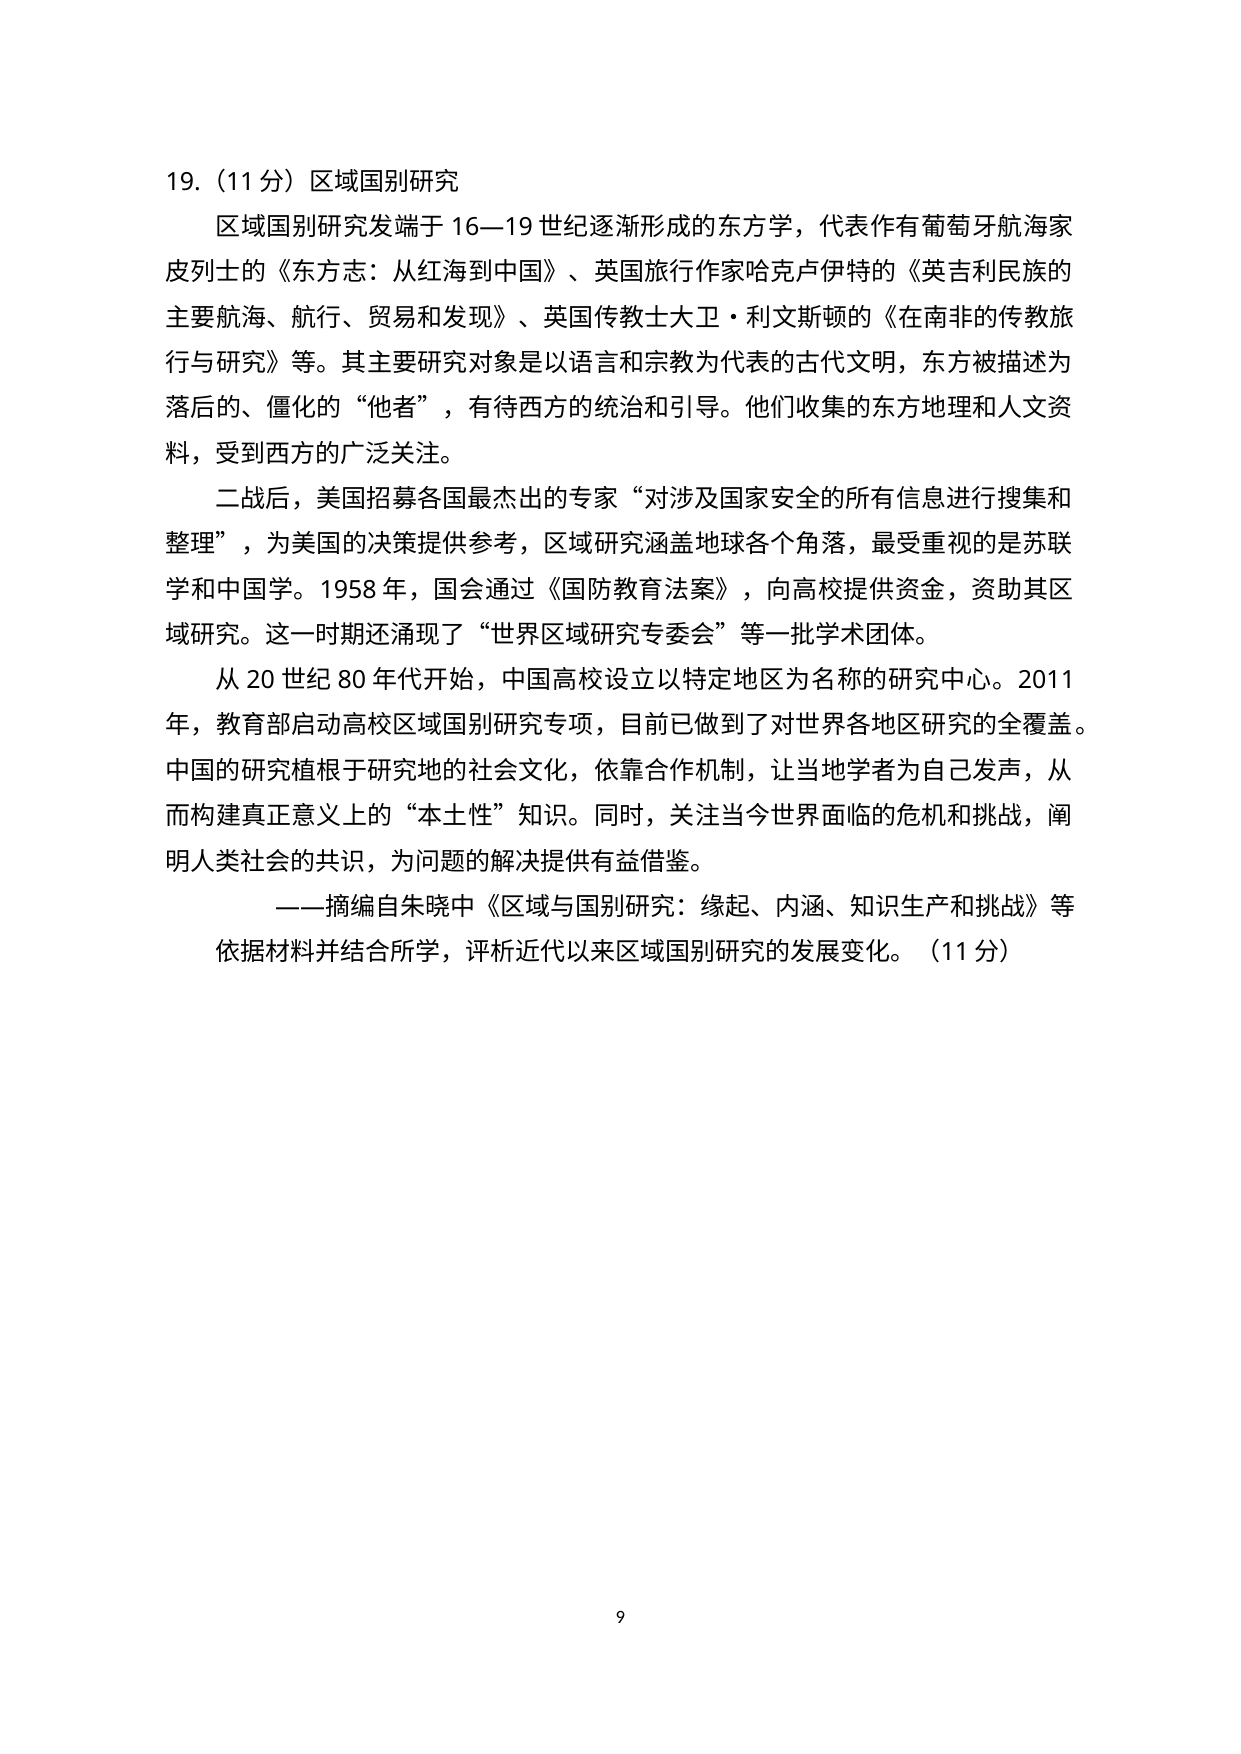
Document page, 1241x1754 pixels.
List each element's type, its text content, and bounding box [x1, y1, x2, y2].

text 从20世纪80年代开始，中国高校设立以特定地区为名称的研究中心。2011年，教育部启动高校区域国别研究专项，目前已做到了对世界各地区研究的全覆盖。中国的研究植根于研究地的社会文化，依靠合作机制，让当地学者为自己发声，从而构建真正意义上的“本土性”知识。同时，关注当今世界面临的危机和挑战，阐明人类社会的共识，为问题的解决提供有益借鉴。 [165, 660, 1075, 877]
text 依据材料并结合所学，评析近代以来区域国别研究的发展变化。（11分） [165, 932, 1075, 968]
text ——摘编自朱晓中《区域与国别研究：缘起、内涵、知识生产和挑战》等 [165, 886, 1075, 922]
text 二战后，美国招募各国最杰出的专家“对涉及国家安全的所有信息进行搜集和整理”，为美国的决策提供参考，区域研究涵盖地球各个角落，最受重视的是苏联学和中国学。1958年，国会通过《国防教育法案》，向高校提供资金，资助其区域研究。这一时期还涌现了“世界区域研究专委会”等一批学术团体。 [165, 478, 1075, 651]
text 19.（11分）区域国别研究 [165, 161, 1075, 197]
text 区域国别研究发端于16—19世纪逐渐形成的东方学，代表作有葡萄牙航海家皮列士的《东方志：从红海到中国》、英国旅行作家哈克卢伊特的《英吉利民族的主要航海、航行、贸易和发现》、英国传教士大卫•利文斯顿的《在南非的传教旅行与研究》等。其主要研究对象是以语言和宗教为代表的古代文明，东方被描述为落后的、僵化的“他者”，有待西方的统治和引导。他们收集的东方地理和人文资料，受到西方的广泛关注。 [165, 207, 1075, 469]
